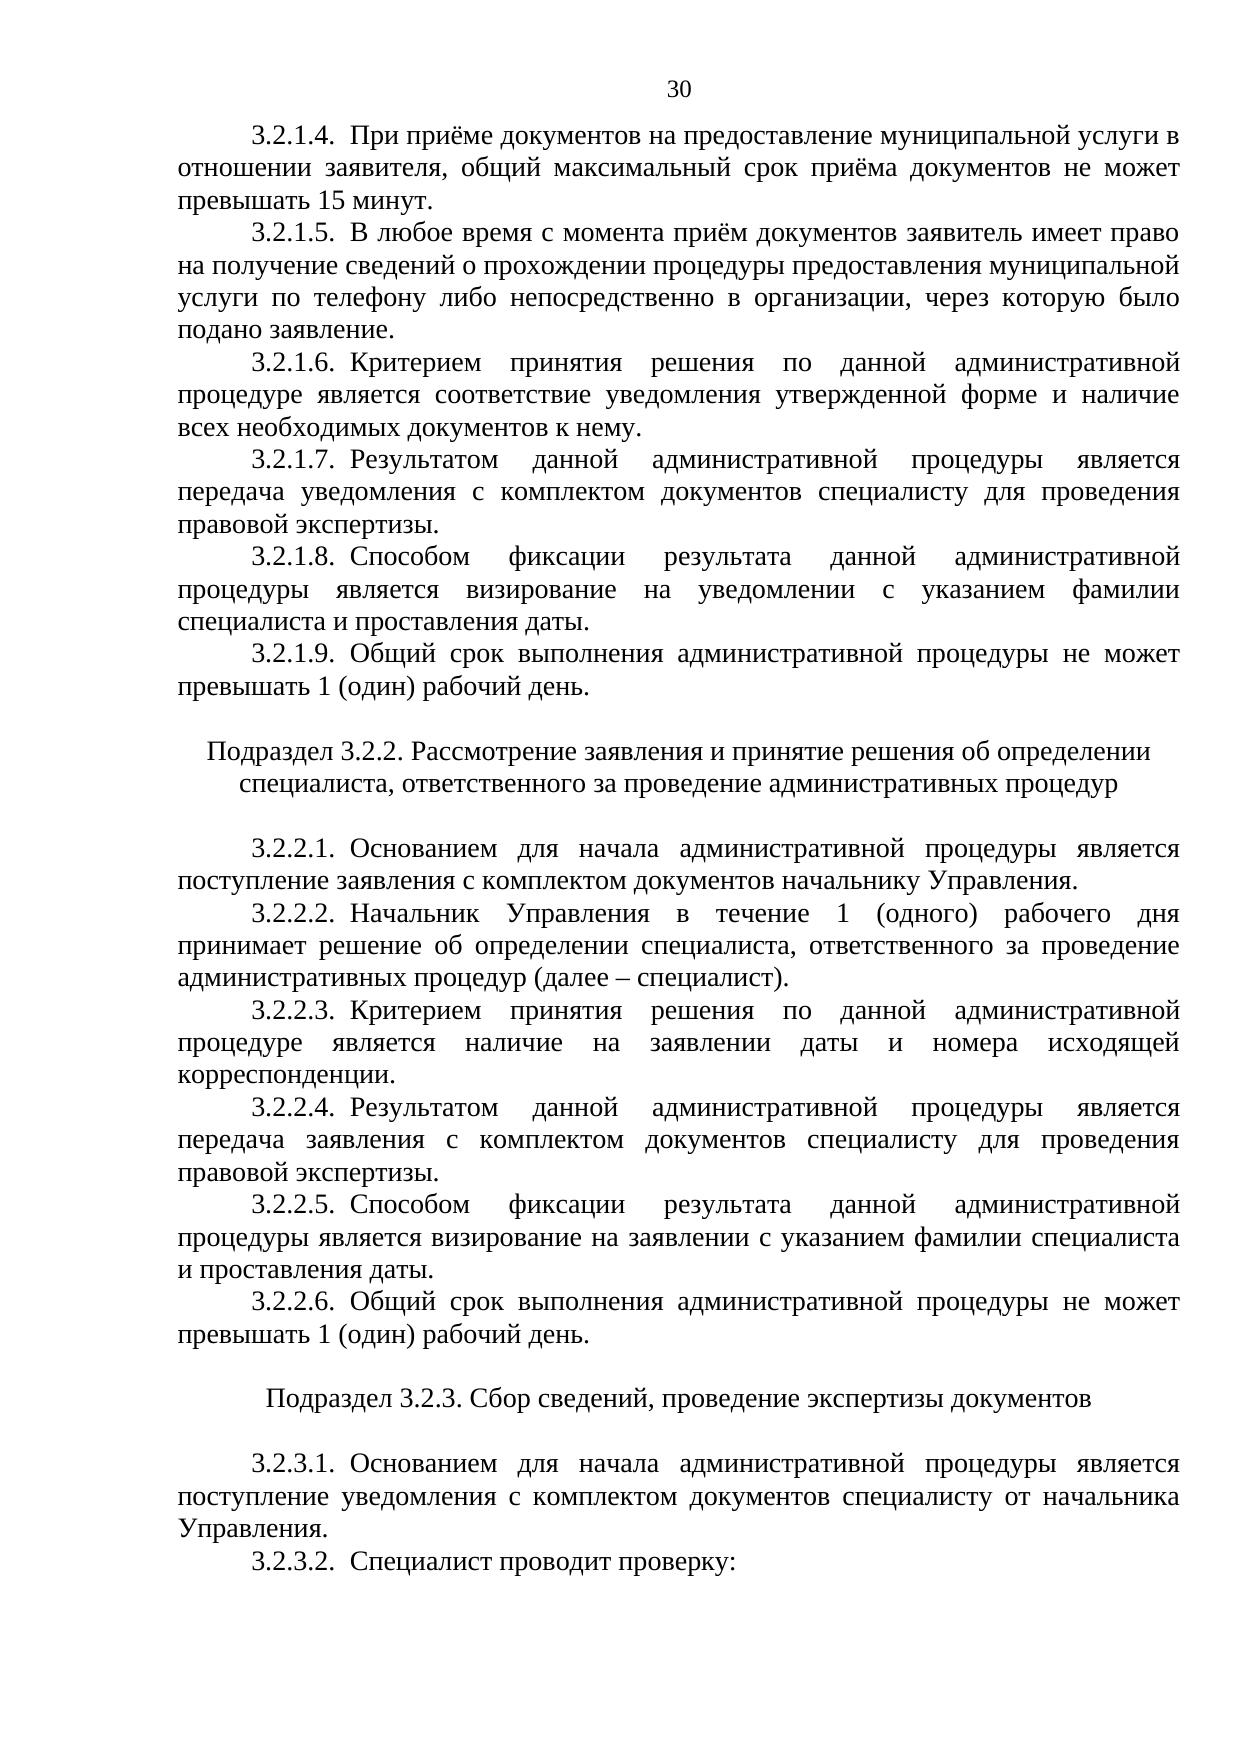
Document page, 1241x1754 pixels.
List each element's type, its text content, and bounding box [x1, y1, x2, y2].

text 3.2.1.8. Способом фиксации результата данной административной процедуры является визирование на уведомлении с указанием фамилии специалиста и проставления даты. [177, 539, 1181, 636]
text 3.2.1.7. Результатом данной административной процедуры является передача уведомления с комплектом документов специалисту для проведения правовой экспертизы. [177, 442, 1181, 539]
text 3.2.2.2. Начальник Управления в течение 1 (одного) рабочего дня принимает решение об определении специалиста, ответственного за проведение административных процедур (далее – специалист). [177, 896, 1181, 993]
text 3.2.2.1. Основанием для начала административной процедуры является поступление заявления с комплектом документов начальнику Управления. [177, 831, 1181, 896]
text 3.2.1.4. При приёме документов на предоставление муниципальной услуги в отношении заявителя, общий максимальный срок приёма документов не может превышать 15 минут. [177, 118, 1181, 215]
text 3.2.3.2. Специалист проводит проверку: [177, 1543, 1181, 1576]
text 3.2.1.6. Критерием принятия решения по данной административной процедуре является соответствие уведомления утвержденной форме и наличие всех необходимых документов к нему. [177, 345, 1181, 442]
text 3.2.1.9. Общий срок выполнения административной процедуры не может превышать 1 (один) рабочий день. [177, 636, 1181, 701]
text 3.2.3.1. Основанием для начала административной процедуры является поступление уведомления с комплектом документов специалисту от начальника Управления. [177, 1446, 1181, 1543]
text 3.2.1.5. В любое время с момента приём документов заявитель имеет право на получение сведений о прохождении процедуры предоставления муниципальной услуги по телефону либо непосредственно в организации, через которую было подано заявление. [177, 215, 1181, 345]
text 3.2.2.4. Результатом данной административной процедуры является передача заявления с комплектом документов специалисту для проведения правовой экспертизы. [177, 1090, 1181, 1187]
text 3.2.2.3. Критерием принятия решения по данной административной процедуре является наличие на заявлении даты и номера исходящей корреспонденции. [177, 993, 1181, 1090]
text Подраздел 3.2.2. Рассмотрение заявления и принятие решения об определении специалиста, ответственного за проведение административных процедур [177, 734, 1181, 798]
text Подраздел 3.2.3. Сбор сведений, проведение экспертизы документов [177, 1382, 1181, 1414]
text 3.2.2.6. Общий срок выполнения административной процедуры не может превышать 1 (один) рабочий день. [177, 1284, 1181, 1349]
text 3.2.2.5. Способом фиксации результата данной административной процедуры является визирование на заявлении с указанием фамилии специалиста и проставления даты. [177, 1187, 1181, 1284]
